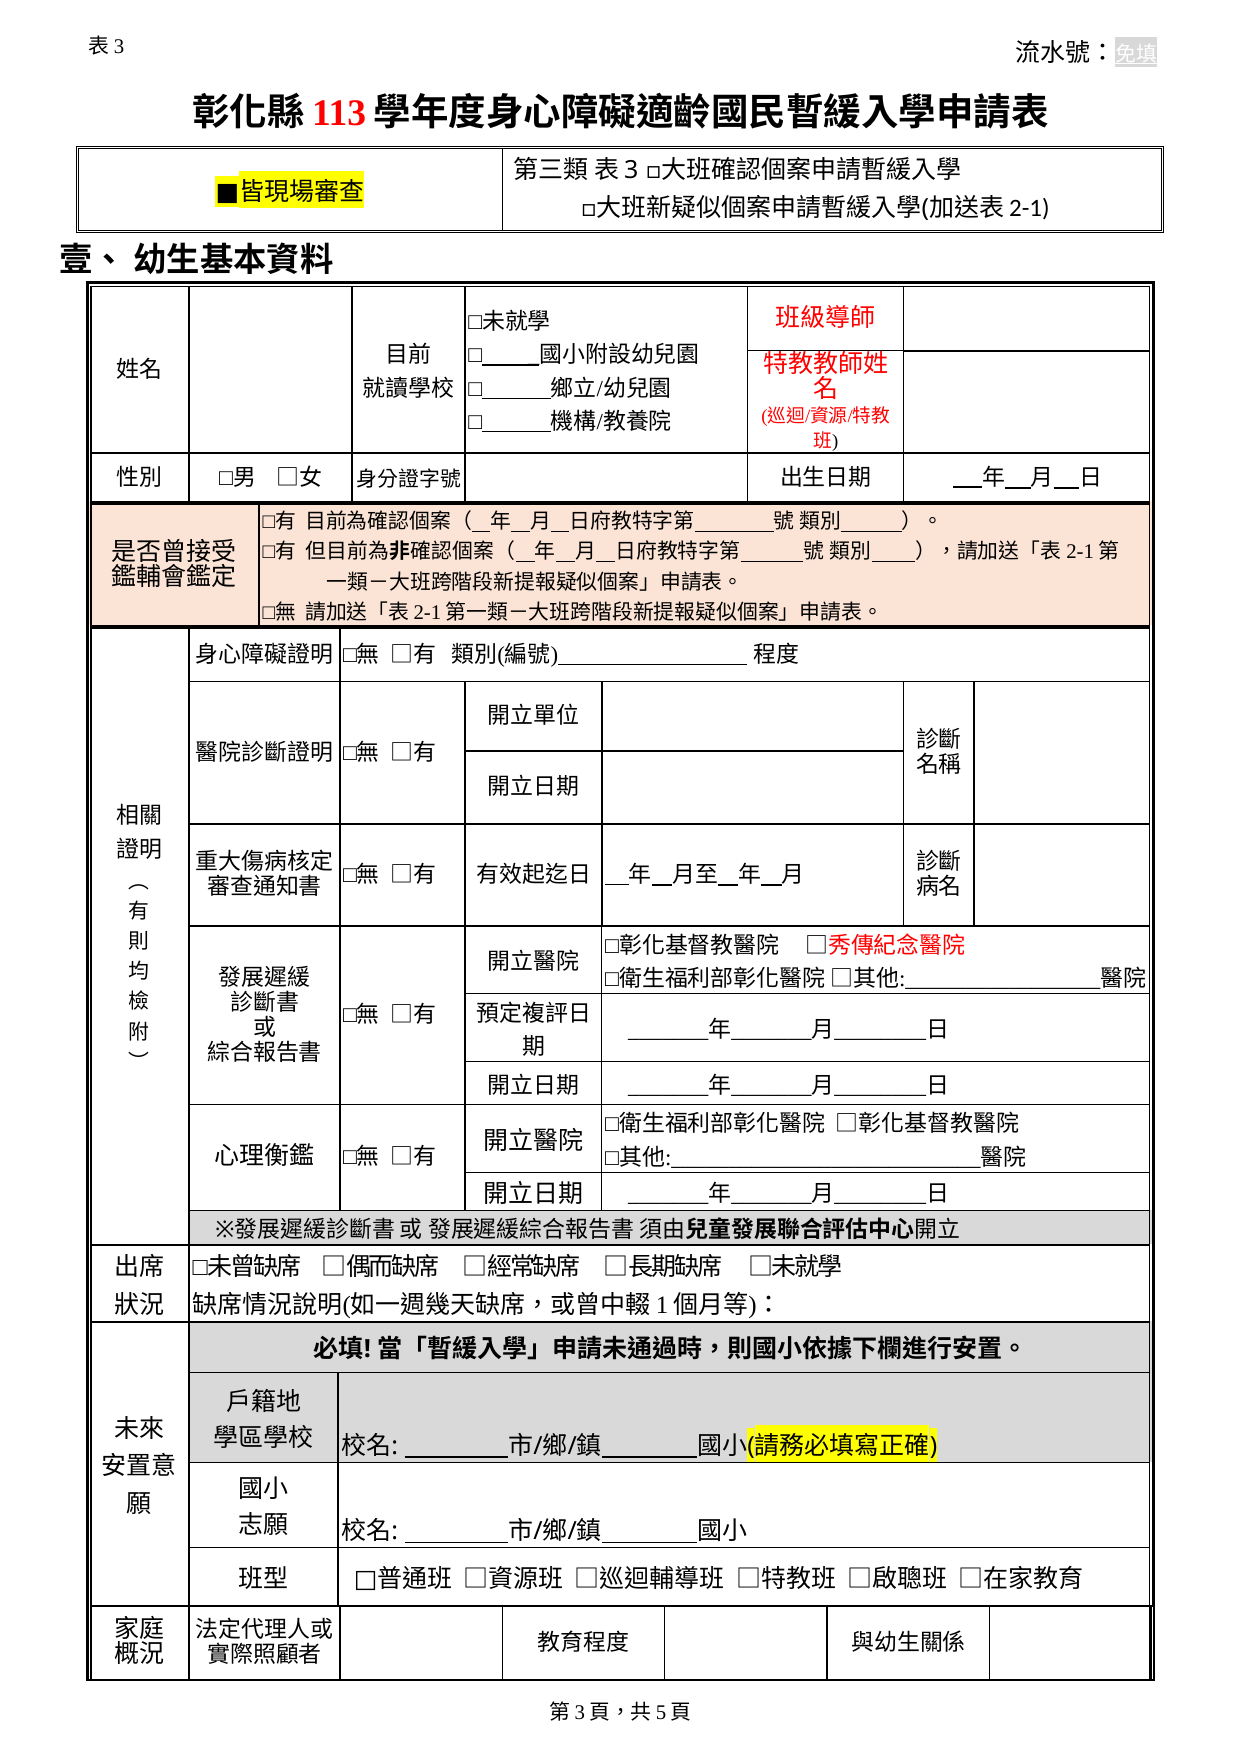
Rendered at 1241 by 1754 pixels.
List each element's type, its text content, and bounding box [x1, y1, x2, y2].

table_cell 年 月 日 [904, 454, 1149, 501]
table_cell 校名: 市/鄉/鎮 國小 [339, 1463, 1149, 1547]
table_cell 家庭 概況 [92, 1607, 188, 1679]
table_header 班級導師 [748, 287, 903, 350]
table_cell 出生日期 [748, 454, 903, 501]
table_cell 法定代理人或實際照顧者 [190, 1607, 339, 1679]
list 幼生基本資料 [59, 233, 1152, 281]
table_cell [466, 454, 747, 501]
table_cell 年 月至 年 月 [603, 825, 903, 925]
table_header 姓名 [92, 287, 188, 452]
table_cell 醫院診斷證明 [190, 682, 339, 823]
table_cell □無 □有 [341, 1105, 464, 1209]
table_cell 診斷 名稱 [904, 682, 973, 823]
table_cell □無 □有 類別(編號) 程度 [341, 629, 1149, 681]
table_cell 預定複評日期 [466, 994, 601, 1061]
table_cell 開立日期 [466, 1173, 601, 1209]
table_cell [990, 1607, 1149, 1679]
table_cell □未曾缺席 □偶而缺席 □經常缺席 □長期缺席 □未就學 缺席情況說明(如一週幾天缺席，或曾中輟1個月等)： [190, 1246, 1149, 1321]
table_cell 校名: 市/鄉/鎮 國小(請務必填寫正確) [339, 1373, 1149, 1462]
table_cell 班型 [190, 1548, 337, 1605]
table_cell 有效起迄日 [466, 825, 601, 925]
table_cell [603, 682, 903, 750]
table_cell 發展遲緩 診斷書 或 綜合報告書 [190, 927, 339, 1104]
table_cell 開立日期 [466, 752, 601, 823]
table_cell _______年_______月________日 [602, 1173, 1149, 1209]
table_cell □無 □有 [341, 825, 464, 925]
table_cell 教育程度 [503, 1607, 664, 1679]
table_header 第三類 表3 □大班確認個案申請暫緩入學 □大班新疑似個案申請暫緩入學(加送表2-1) [503, 149, 1161, 229]
table_cell 戶籍地 學區學校 [190, 1373, 337, 1462]
table_cell 身分證字號 [353, 454, 464, 501]
table_cell 開立醫院 [466, 1105, 601, 1172]
table_cell 必填! 當「暫緩入學」申請未通過時，則國小依據下欄進行安置。 [190, 1323, 1149, 1372]
table_cell 開立醫院 [466, 927, 601, 993]
table_cell □彰化基督教醫院 □秀傳紀念醫院 □衛生福利部彰化醫院 □其他:_________________醫院 [602, 927, 1149, 993]
table_cell [904, 352, 1149, 452]
table_header ■皆現場審查 [79, 149, 502, 229]
table_cell □男 □女 [190, 454, 351, 501]
text 彰化縣113學年度身心障礙適齡國民暫緩入學申請表 [89, 71, 1152, 146]
table_cell [975, 825, 1149, 925]
table_cell 性別 [92, 454, 188, 501]
table_cell □普通班 □資源班 □巡迴輔導班 □特教班 □啟聰班 □在家教育 [339, 1548, 1149, 1605]
table_cell ※發展遲緩診斷書 或 發展遲緩綜合報告書 須由兒童發展聯合評估中心開立 [190, 1211, 1149, 1244]
table_cell [341, 1607, 502, 1679]
table_cell 開立單位 [466, 682, 601, 750]
table_header [904, 287, 1149, 350]
table_cell □無 □有 [341, 927, 464, 1104]
table_cell 相關 證明 ︵ 有 則 均 檢 附 ︶ [92, 629, 188, 1244]
table_cell 與幼生關係 [828, 1607, 989, 1679]
table_cell 身心障礙證明 [190, 629, 339, 681]
table_cell _______年_______月________日 [602, 994, 1149, 1061]
table_header [190, 287, 351, 452]
table_cell [665, 1607, 826, 1679]
table_cell □有 目前為確認個案（ 年 月 日府教特字第 號 類別 ）。 □有 但目前為非確認個案（ 年 月 日府教特字第 號 類別 ），請加送「表2-1第一類－大班跨階段新提報疑似個案」申請表。 □無 請加送「表2-1第一類－大班跨階段新提報疑似個案」申請表。 [260, 505, 1149, 625]
table_cell 國小 志願 [190, 1463, 337, 1547]
table_cell □無 □有 [341, 682, 464, 823]
table_cell [975, 682, 1149, 823]
table_cell 心理衡鑑 [190, 1105, 339, 1209]
table_cell 未來 安置意願 [92, 1323, 188, 1605]
table_cell _______年_______月________日 [602, 1062, 1149, 1104]
table_cell [603, 752, 903, 823]
table_cell □衛生福利部彰化醫院 □彰化基督教醫院 □其他:___________________________醫院 [602, 1105, 1149, 1172]
table_header □未就學 □ _國小附設幼兒園 □ 鄉立/幼兒園 □ 機構/教養院 [466, 287, 747, 452]
table_cell 重大傷病核定審查通知書 [190, 825, 339, 925]
table_cell 診斷病名 [904, 825, 973, 925]
table_header 目前 就讀學校 [353, 287, 464, 452]
table_cell 開立日期 [466, 1062, 601, 1104]
table_cell 是否曾接受 鑑輔會鑑定 [92, 505, 258, 625]
table_cell 出席 狀況 [92, 1246, 188, 1321]
table_cell 特教教師姓名 (巡迴/資源/特教班) [748, 351, 903, 452]
